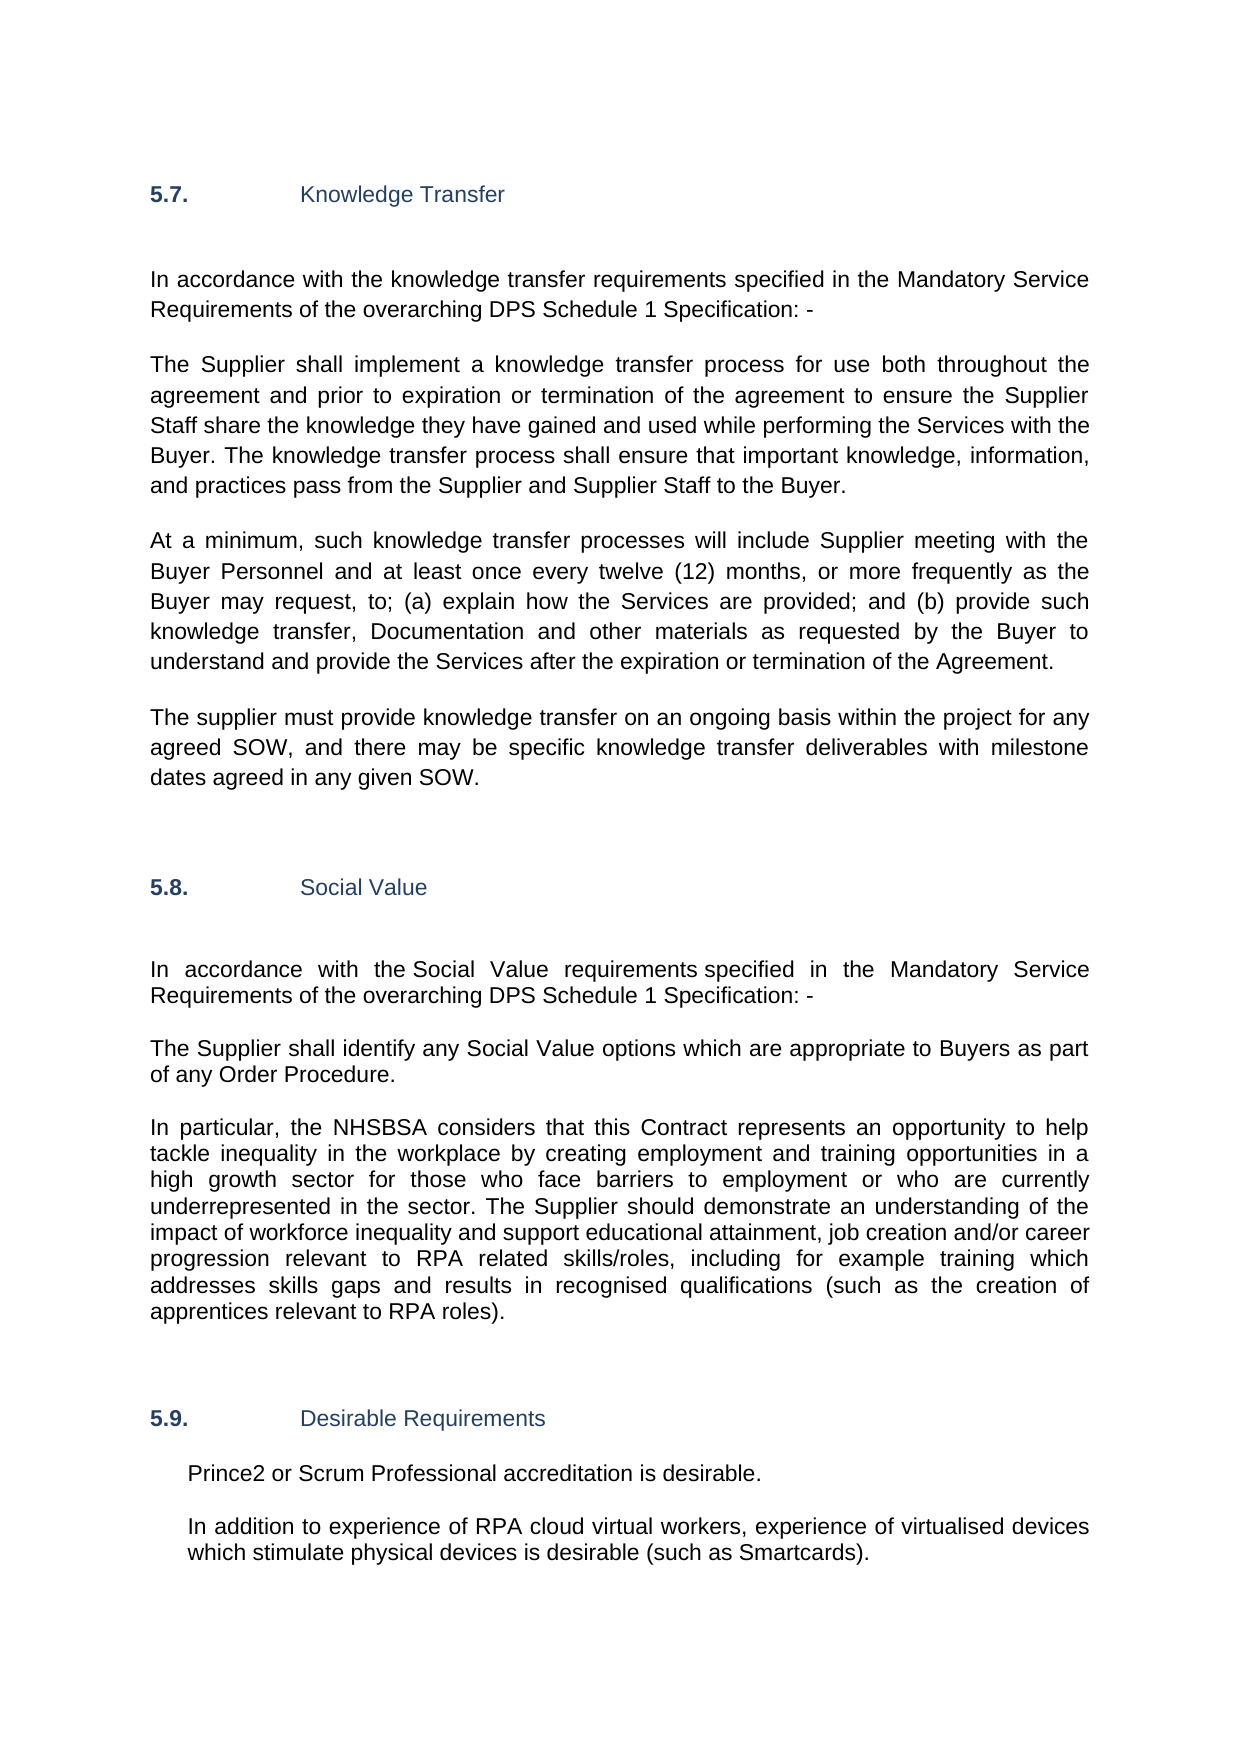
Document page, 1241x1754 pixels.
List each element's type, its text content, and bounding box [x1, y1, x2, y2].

text In accordance with the knowledge transfer requirements specified in the Mandatory Service Requirements of the overarching DPS Schedule 1 Specification: - [150, 266, 1090, 322]
subtitle Knowledge Transfer [150, 181, 1090, 207]
text The Supplier shall identify any Social Value options which are appropriate to Buyers as part of any Order Procedure. [150, 1034, 1090, 1087]
list Prince2 or Scrum Professional accreditation is desirable. [187, 1460, 1090, 1486]
text In accordance with the Social Value requirements specified in the Mandatory Service Requirements of the overarching DPS Schedule 1 Specification: - [150, 956, 1090, 1008]
text In particular, the NHSBSA considers that this Contract represents an opportunity to help tackle inequality in the workplace by creating employment and training opportunities in a high growth sector for those who face barriers to employment or who are currently underrepresented in the sector. The Supplier should demonstrate an understanding of the impact of workforce inequality and support educational attainment, job creation and/or career progression relevant to RPA related skills/roles, including for example training which addresses skills gaps and results in recognised qualifications (such as the creation of apprentices relevant to RPA roles). [150, 1114, 1090, 1324]
text The Supplier shall implement a knowledge transfer process for use both throughout the agreement and prior to expiration or termination of the agreement to ensure the Supplier Staff share the knowledge they have gained and used while performing the Services with the Buyer. The knowledge transfer process shall ensure that important knowledge, information, and practices pass from the Supplier and Supplier Staff to the Buyer. [150, 351, 1090, 498]
subtitle Desirable Requirements [150, 1405, 1090, 1431]
text At a minimum, such knowledge transfer processes will include Supplier meeting with the Buyer Personnel and at least once every twelve (12) months, or more frequently as the Buyer may request, to; (a) explain how the Services are provided; and (b) provide such knowledge transfer, Documentation and other materials as requested by the Buyer to understand and provide the Services after the expiration or termination of the Agreement. [150, 527, 1090, 674]
list In addition to experience of RPA cloud virtual workers, experience of virtualised devices which stimulate physical devices is desirable (such as Smartcards). [187, 1513, 1090, 1565]
text The supplier must provide knowledge transfer on an ongoing basis within the project for any agreed SOW, and there may be specific knowledge transfer deliverables with milestone dates agreed in any given SOW. [150, 703, 1090, 790]
subtitle Social Value [150, 874, 1090, 901]
